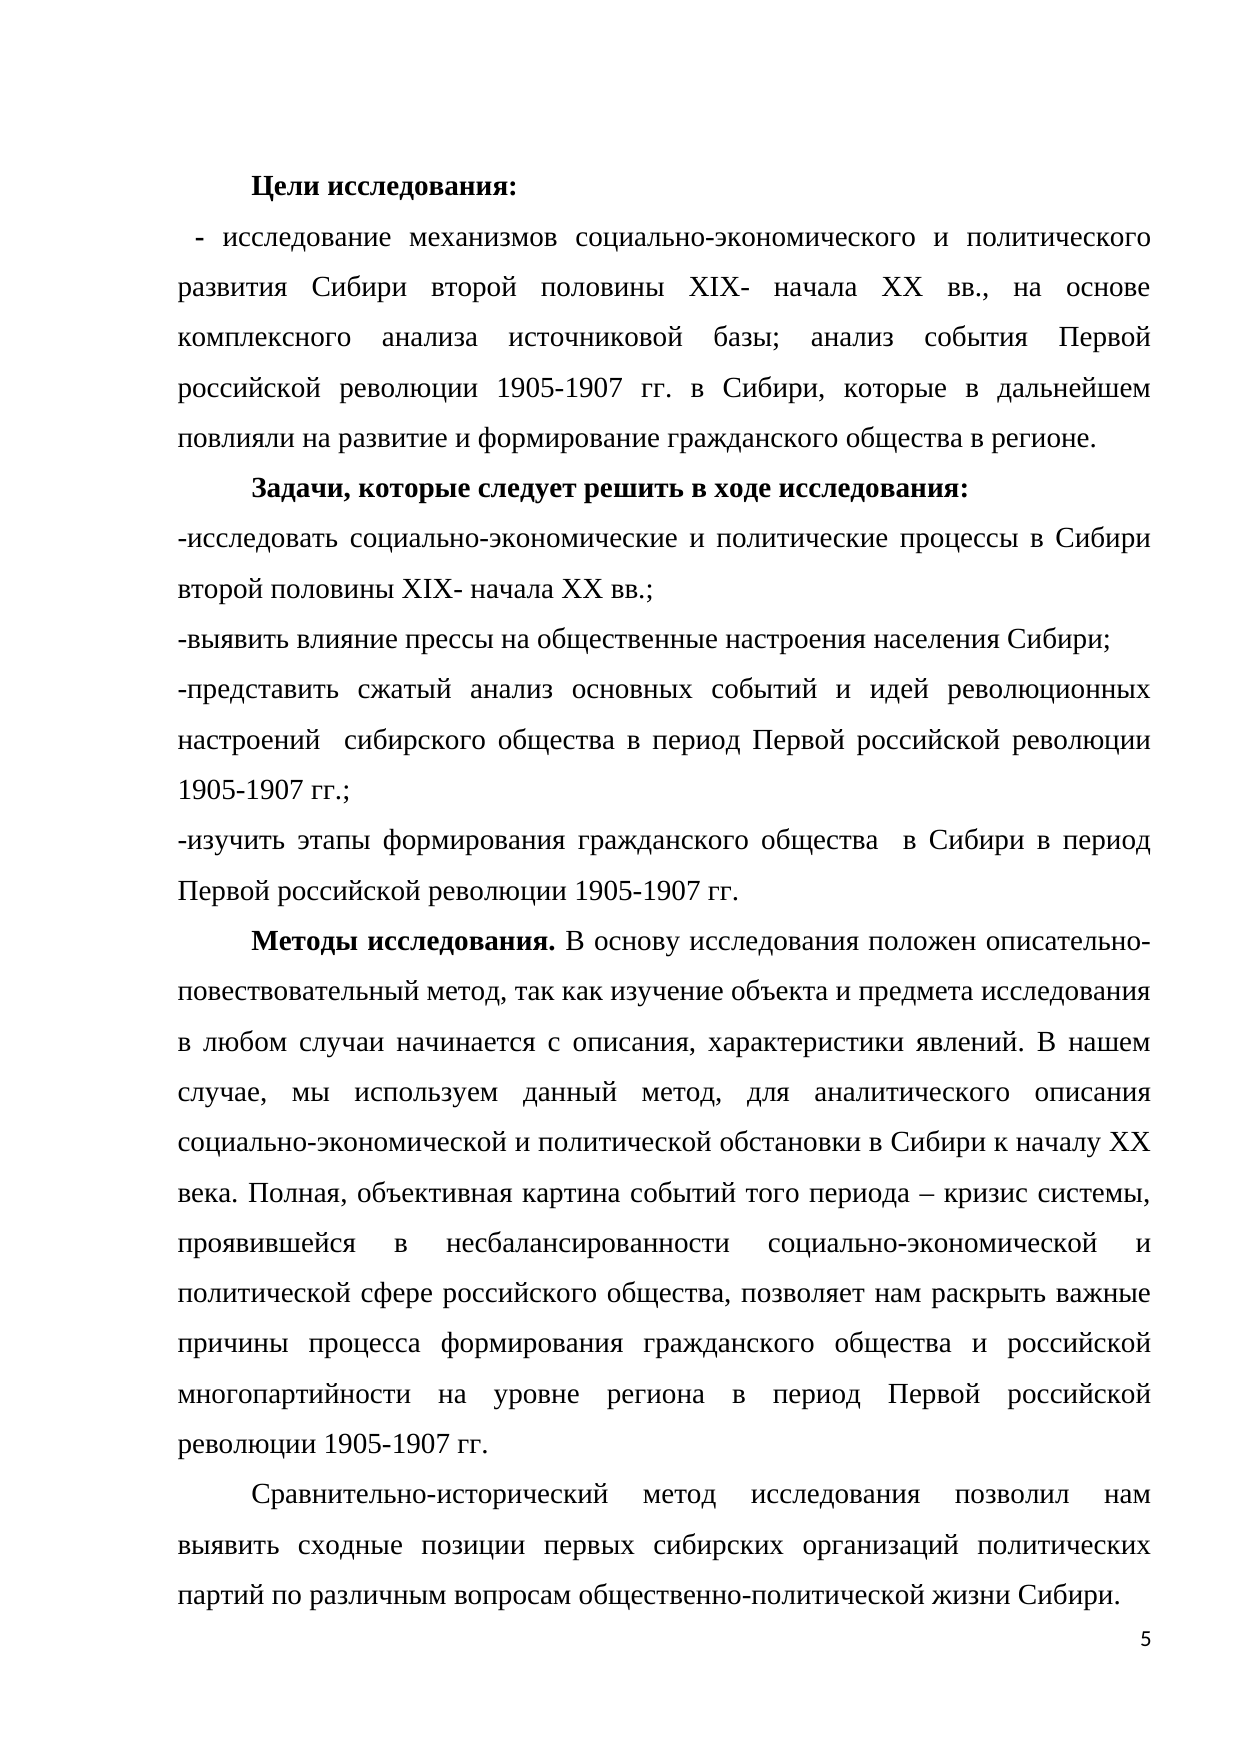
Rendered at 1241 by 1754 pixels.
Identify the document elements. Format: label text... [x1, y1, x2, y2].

text Методы исследования. В основу исследования положен описательно-повествовательный метод, так как изучение объекта и предмета исследования в любом случаи начинается с описания, характеристики явлений. В нашем случае, мы используем данный метод, для аналитического описания социально-экономической и политической обстановки в Сибири к началу ХХ века. Полная, объективная картина событий того периода – кризис системы, проявившейся в несбалансированности социально-экономической и политической сфере российского общества, позволяет нам раскрыть важные причины процесса формирования гражданского общества и российской многопартийности на уровне региона в период Первой российской революции 1905-1907 гг. [177, 923, 1152, 1460]
text Сравнительно-исторический метод исследования позволил нам выявить сходные позиции первых сибирских организаций политических партий по различным вопросам общественно-политической жизни Сибири. [177, 1477, 1152, 1611]
text - исследование механизмов социально-экономического и политического развития Сибири второй половины XIX- начала ХХ вв., на основе комплексного анализа источниковой базы; анализ события Первой российской революции 1905-1907 гг. в Сибири, которые в дальнейшем повлияли на развитие и формирование гражданского общества в регионе. [177, 219, 1152, 453]
text -исследовать социально-экономические и политические процессы в Сибири второй половины XIX- начала ХХ вв.; [177, 521, 1152, 604]
text -выявить влияние прессы на общественные настроения населения Сибири; [177, 621, 1152, 655]
text -изучить этапы формирования гражданского общества в Сибири в период Первой российской революции 1905-1907 гг. [177, 822, 1152, 906]
text -представить сжатый анализ основных событий и идей революционных настроений сибирского общества в период Первой российской революции 1905-1907 гг.; [177, 672, 1152, 806]
text Цели исследования: [177, 168, 1152, 202]
text Задачи, которые следует решить в ходе исследования: [177, 470, 1152, 504]
